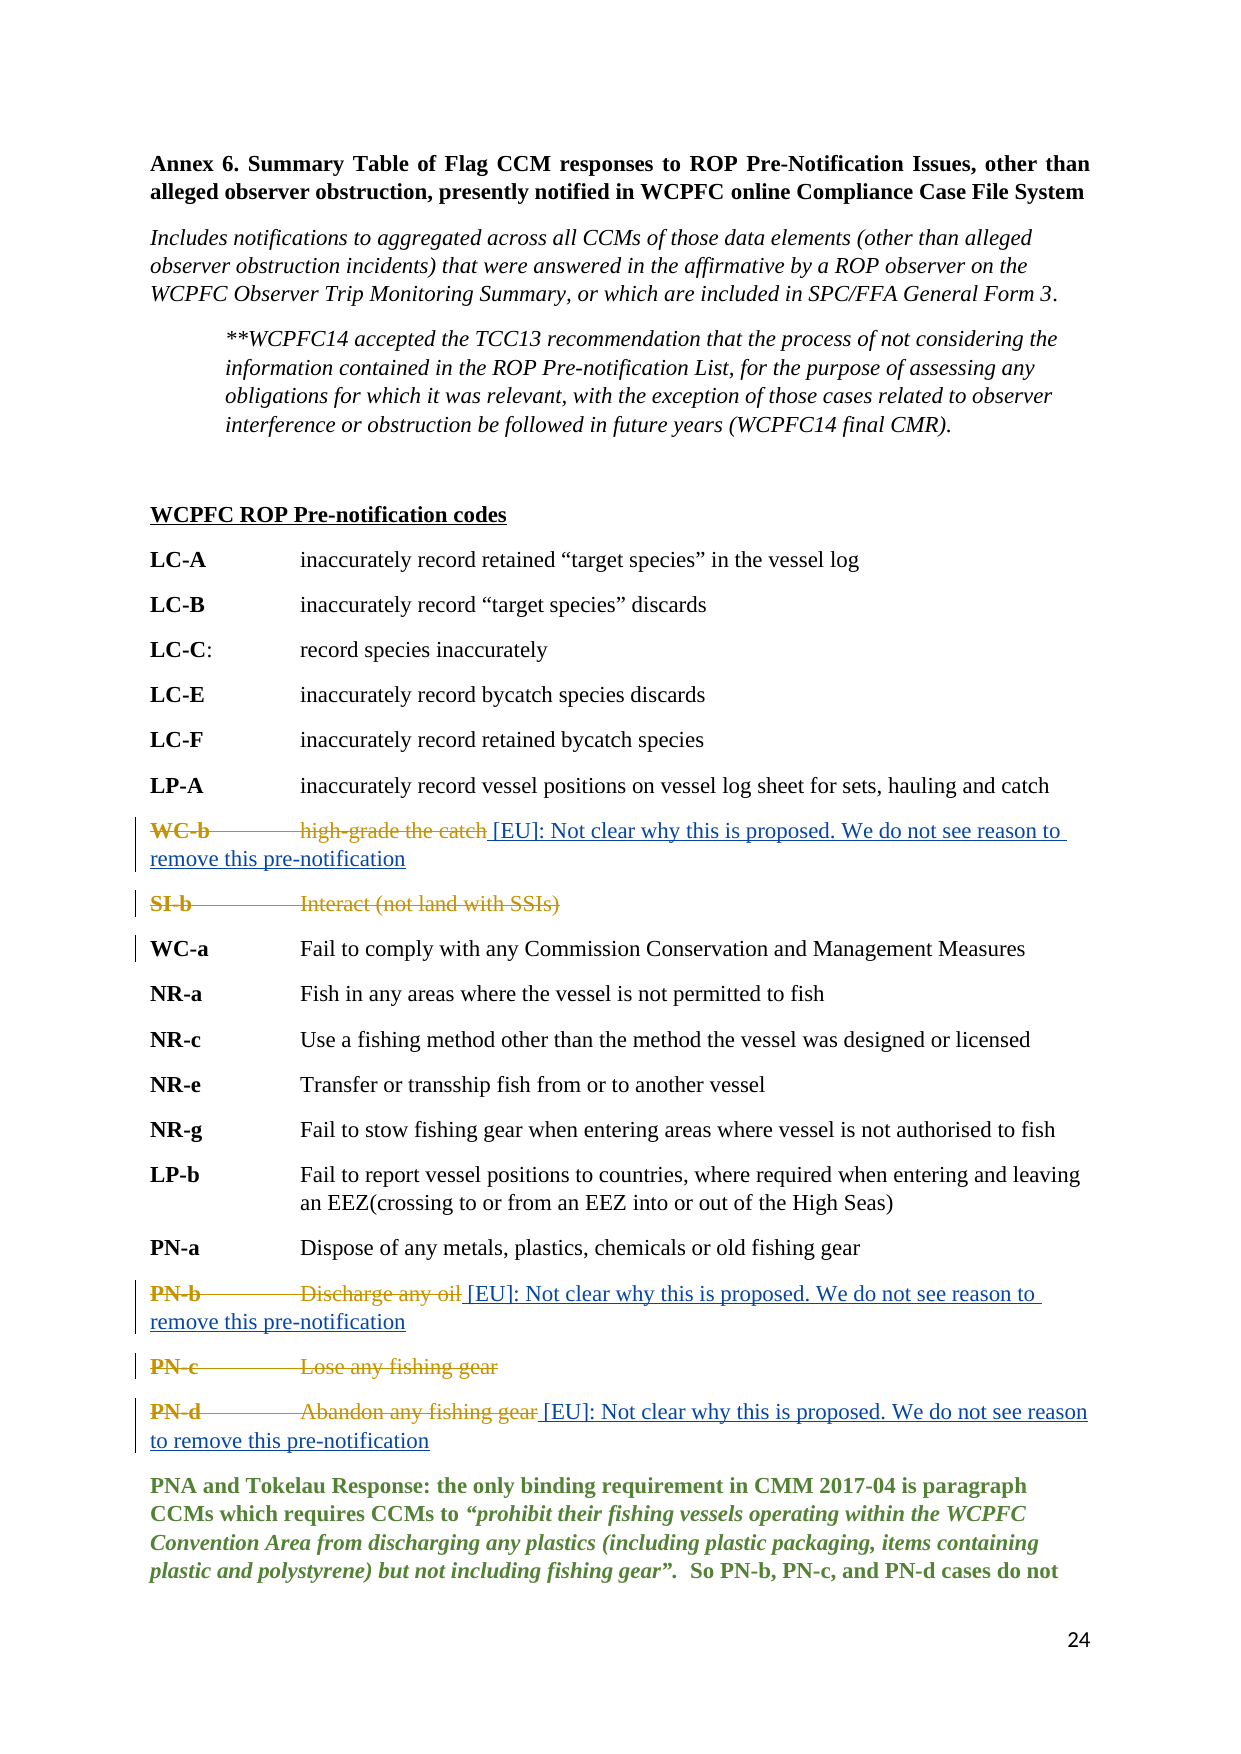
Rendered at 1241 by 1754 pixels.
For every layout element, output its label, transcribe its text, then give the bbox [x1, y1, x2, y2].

text LP-b Fail to report vessel positions to countries, where required when entering and leaving an EEZ(crossing to or from an EEZ into or out of the High Seas) [150, 1161, 1090, 1216]
text WC-a Fail to comply with any Commission Conservation and Management Measures [150, 935, 1090, 962]
text Includes notifications to aggregated across all CCMs of those data elements (other than alleged observer obstruction incidents) that were answered in the affirmative by a ROP observer on the WCPFC Observer Trip Monitoring Summary, or which are included in SPC/FFA General Form 3. [150, 223, 1090, 307]
text LC-A inaccurately record retained “target species” in the vessel log [150, 546, 1090, 572]
text LC-E inaccurately record bycatch species discards [150, 681, 1090, 708]
text WCPFC ROP Pre-notification codes [150, 501, 1090, 527]
text LP-A inaccurately record vessel positions on vessel log sheet for sets, hauling and catch [150, 772, 1090, 798]
text LC-F inaccurately record retained bycatch species [150, 727, 1090, 753]
text NR-e Transfer or transship fish from or to another vessel [150, 1071, 1090, 1097]
text LC-C: record species inaccurately [150, 636, 1090, 663]
text LC-B inaccurately record “target species” discards [150, 591, 1090, 618]
text Annex 6. Summary Table of Flag CCM responses to ROP Pre-Notification Issues, other than alleged observer obstruction, presently notified in WCPFC online Compliance Case File System [150, 150, 1092, 205]
text NR-c Use a fishing method other than the method the vessel was designed or licensed [150, 1026, 1090, 1052]
text PN-a Dispose of any metals, plastics, chemicals or old fishing gear [150, 1234, 1090, 1261]
text NR-g Fail to stow fishing gear when entering areas where vessel is not authorised to fish [150, 1116, 1090, 1142]
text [150, 1472, 1090, 1583]
text **WCPFC14 accepted the TCC13 recommendation that the process of not considering the information contained in the ROP Pre-notification List, for the purpose of assessing any obligations for which it was relevant, with the exception of those cases related to observer interference or obstruction be followed in future years (WCPFC14 final CMR). [225, 326, 1090, 437]
text NR-a Fish in any areas where the vessel is not permitted to fish [150, 981, 1090, 1007]
